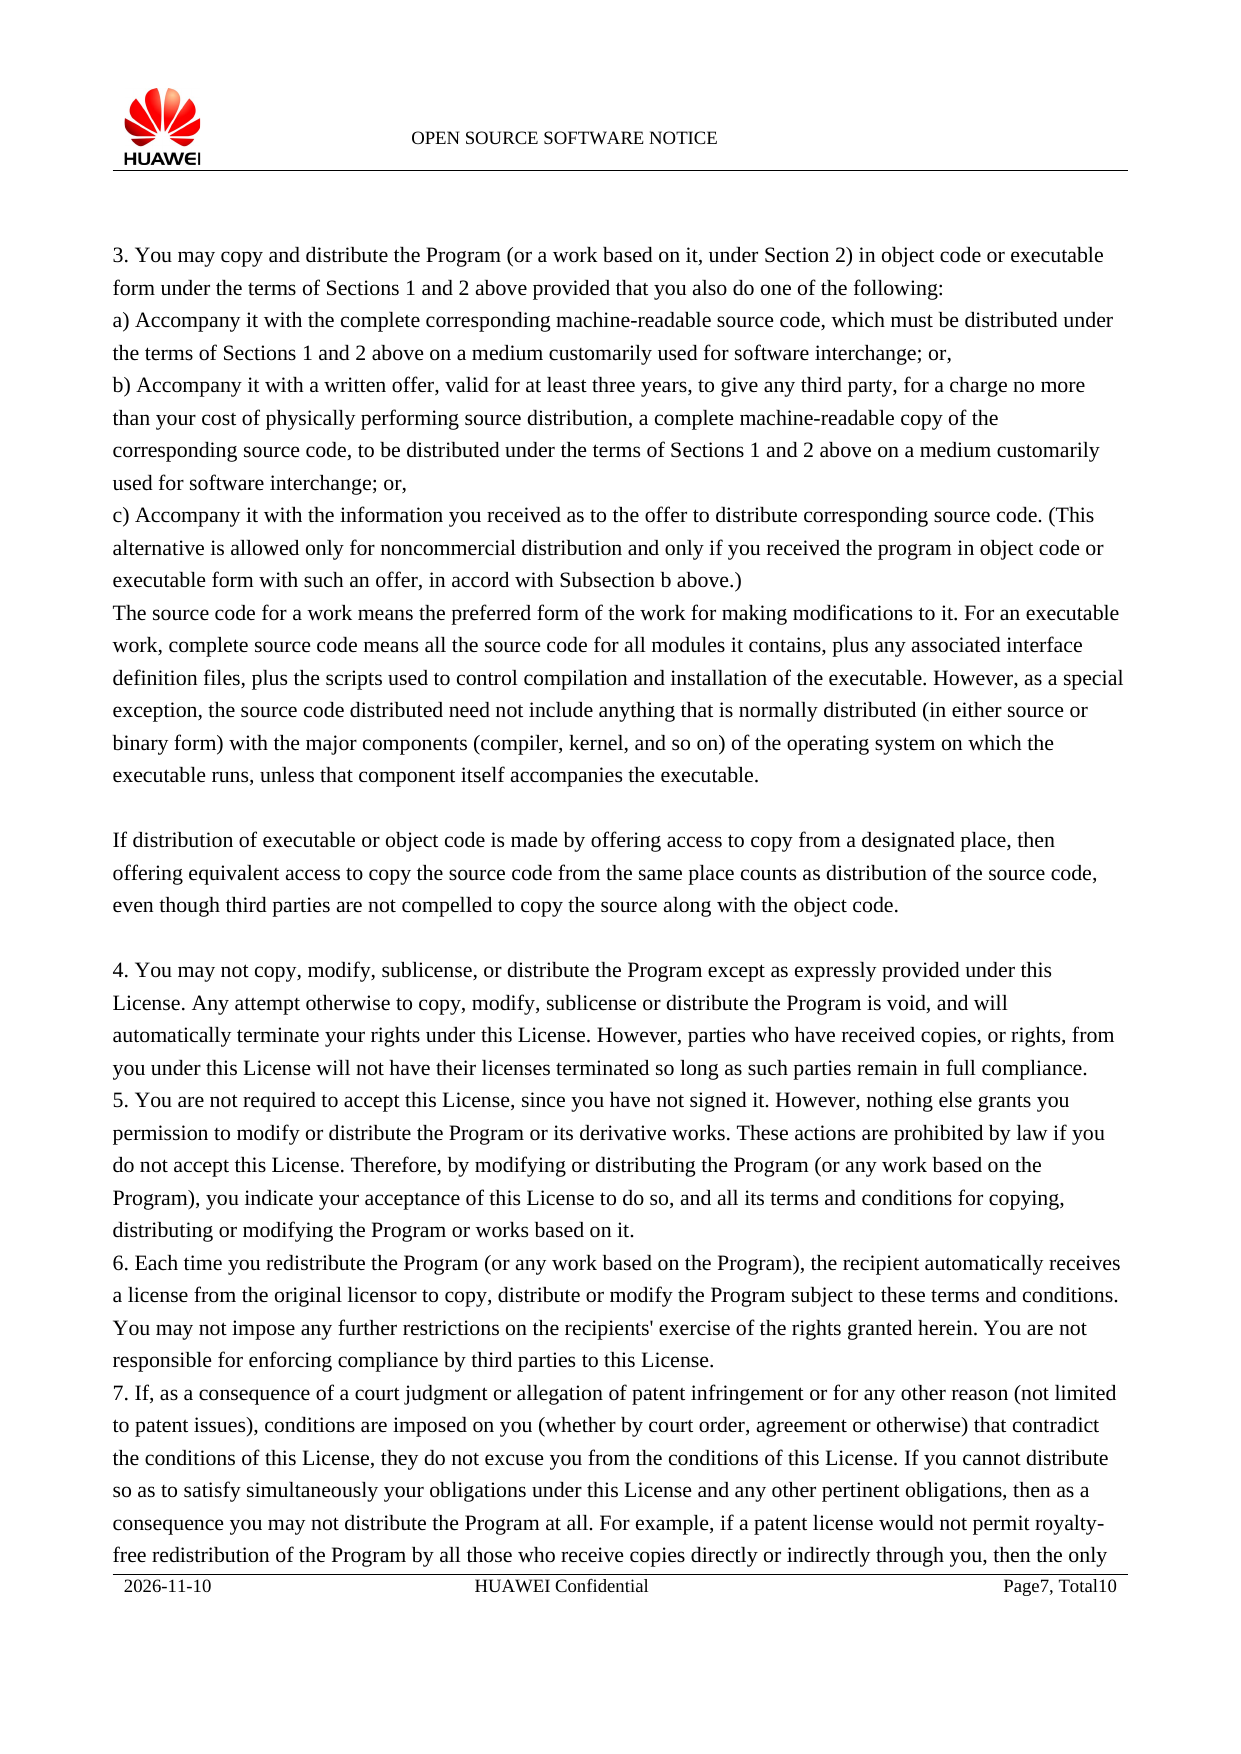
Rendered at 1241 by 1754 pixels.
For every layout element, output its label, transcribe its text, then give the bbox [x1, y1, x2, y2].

picture [124, 88, 201, 165]
